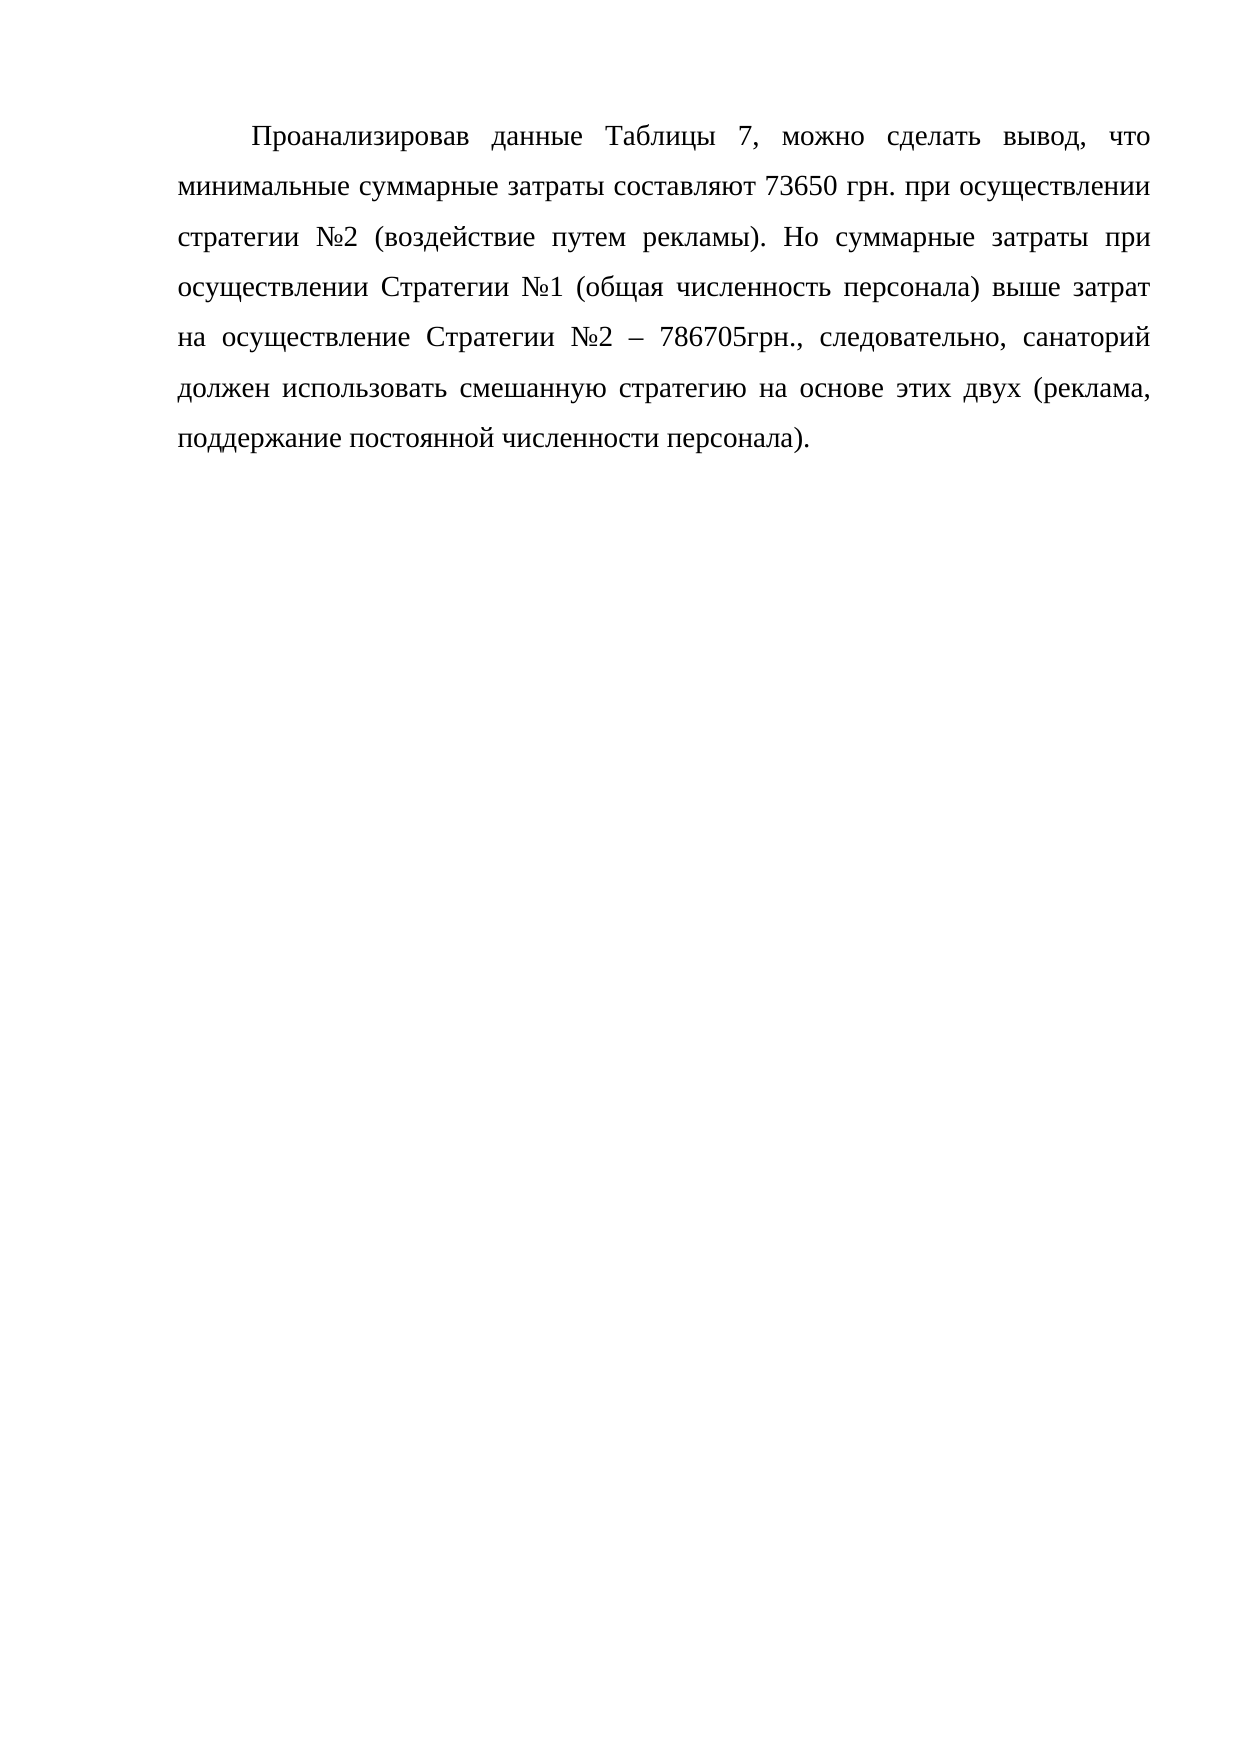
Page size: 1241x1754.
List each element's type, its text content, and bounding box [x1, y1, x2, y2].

text Проанализировав данные Таблицы 7, можно сделать вывод, что минимальные суммарные затраты составляют 73650 грн. при осуществлении стратегии №2 (воздействие путем рекламы). Но суммарные затраты при осуществлении Стратегии №1 (общая численность персонала) выше затрат на осуществление Стратегии №2 – 786705грн., следовательно, санаторий должен использовать смешанную стратегию на основе этих двух (реклама, поддержание постоянной численности персонала). [177, 118, 1152, 453]
